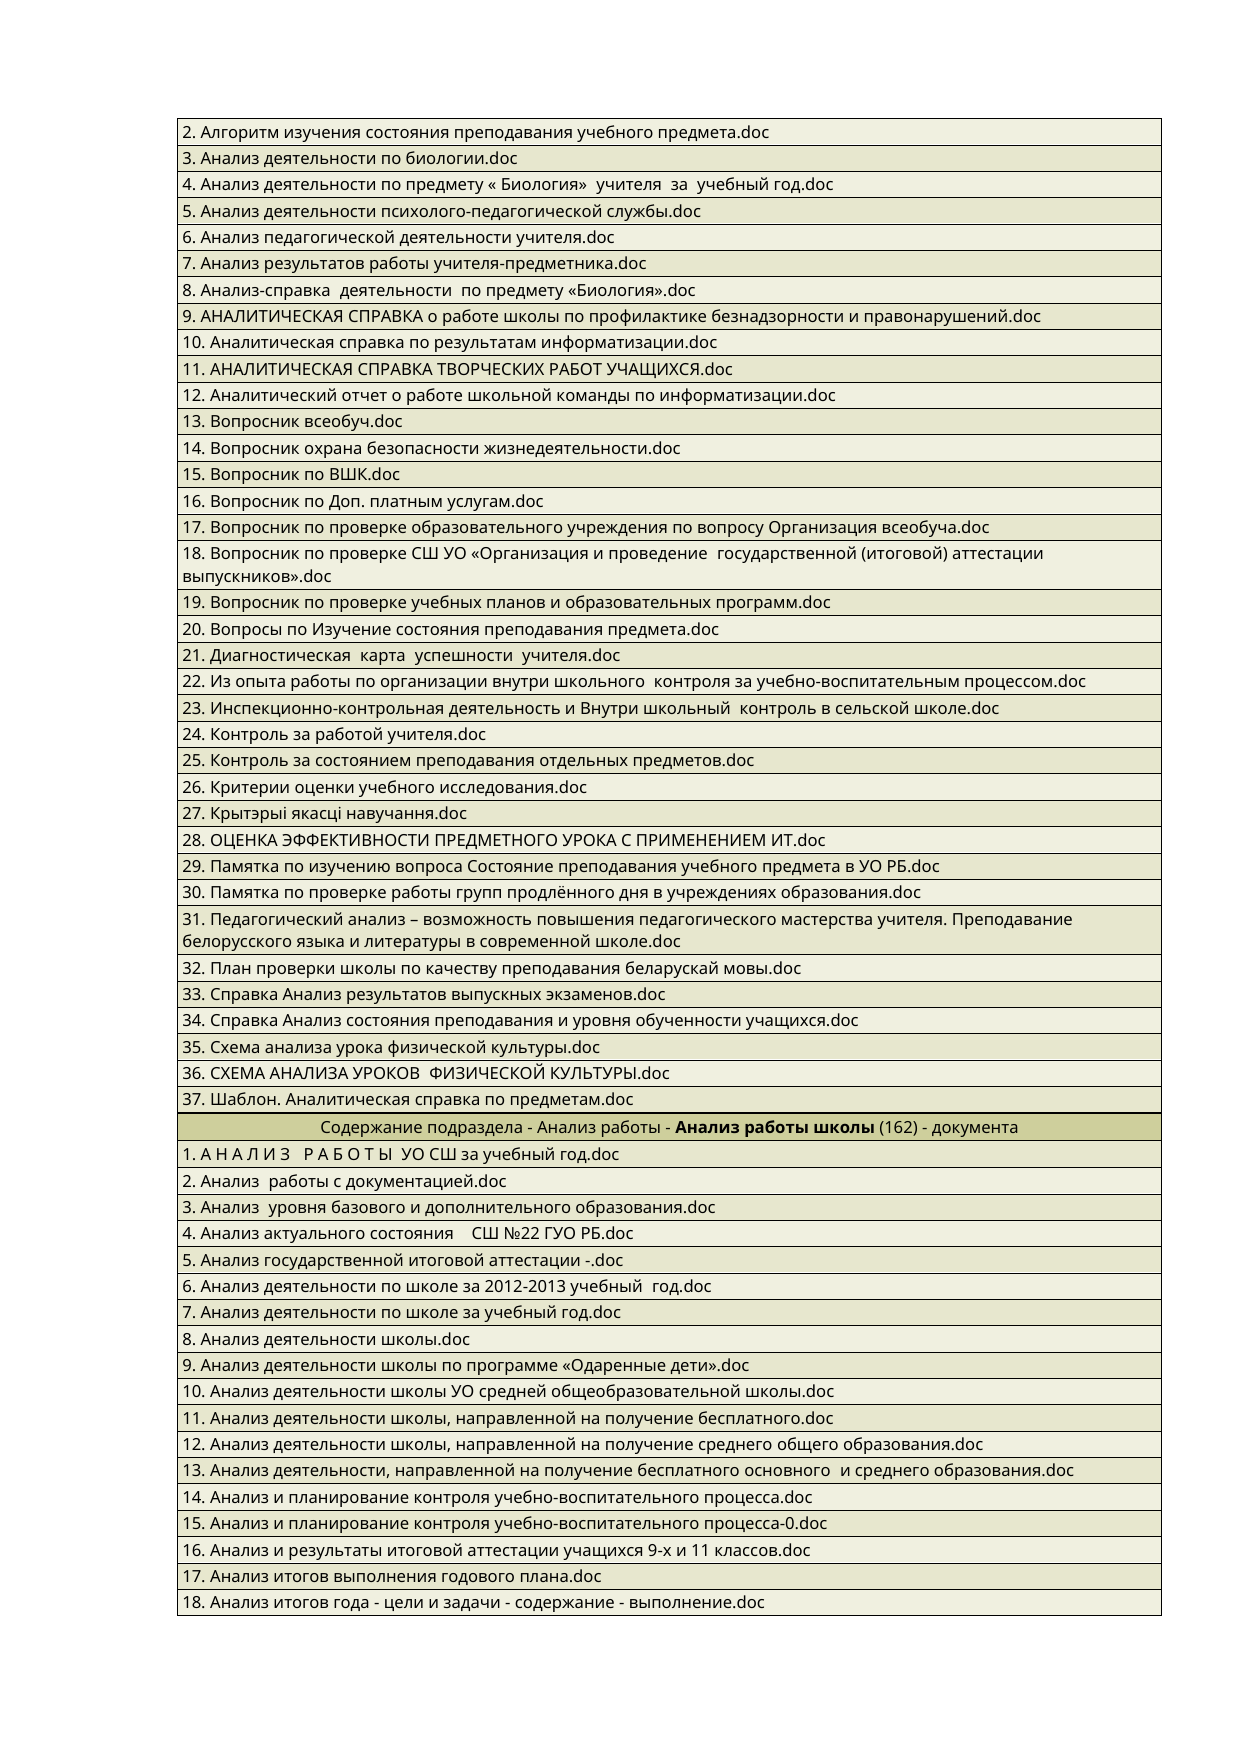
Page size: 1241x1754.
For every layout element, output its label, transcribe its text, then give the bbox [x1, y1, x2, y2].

table_cell 22. Из опыта работы по организации внутри школьного контроля за учебно-воспитательным процессом.doc [178, 669, 1161, 694]
table_cell 29. Памятка по изучению вопроса Состояние преподавания учебного предмета в УО РБ.doc [178, 854, 1161, 879]
table_cell 10. Анализ деятельности школы УО средней общеобразовательной школы.doc [178, 1379, 1161, 1404]
table_cell 32. План проверки школы по качеству преподавания беларускай мовы.doc [178, 955, 1161, 981]
table_cell 6. Анализ деятельности по школе за 2012-2013 учебный год.doc [178, 1274, 1161, 1299]
table_cell 33. Справка Анализ результатов выпускных экзаменов.doc [178, 982, 1161, 1007]
table_cell 8. Анализ деятельности школы.doc [178, 1326, 1161, 1352]
table_cell Содержание подраздела - Анализ работы - Анализ работы школы (162) - документа [178, 1114, 1161, 1140]
table_cell 9. АНАЛИТИЧЕСКАЯ СПРАВКА о работе школы по профилактике безнадзорности и правонарушений.doc [178, 304, 1161, 329]
table_cell 13. Анализ деятельности, направленной на получение бесплатного основного и среднего образования.doc [178, 1458, 1161, 1483]
table_cell 11. АНАЛИТИЧЕСКАЯ СПРАВКА ТВОРЧЕСКИХ РАБОТ УЧАЩИХСЯ.doc [178, 356, 1161, 382]
table_cell 7. Анализ деятельности по школе за учебный год.doc [178, 1300, 1161, 1325]
table_cell 9. Анализ деятельности школы по программе «Одаренные дети».doc [178, 1353, 1161, 1378]
table_cell 10. Аналитическая справка по результатам информатизации.doc [178, 330, 1161, 355]
table_cell 18. Вопросник по проверке СШ УО «Организация и проведение государственной (итоговой) аттестации выпускников».doc [178, 541, 1161, 589]
table_cell 1. А Н А Л И З Р А Б О Т Ы УО СШ за учебный год.doc [178, 1141, 1161, 1167]
table_cell 7. Анализ результатов работы учителя-предметника.doc [178, 251, 1161, 276]
table_cell 12. Аналитический отчет о работе школьной команды по информатизации.doc [178, 383, 1161, 408]
table_cell 15. Анализ и планирование контроля учебно-воспитательного процесса-0.doc [178, 1511, 1161, 1536]
table_cell 28. ОЦЕНКА ЭФФЕКТИВНОСТИ ПРЕДМЕТНОГО УРОКА С ПРИМЕНЕНИЕМ ИТ.doc [178, 827, 1161, 852]
table_cell 34. Справка Анализ состояния преподавания и уровня обученности учащихся.doc [178, 1008, 1161, 1033]
table_cell 12. Анализ деятельности школы, направленной на получение среднего общего образования.doc [178, 1432, 1161, 1457]
table_cell 4. Анализ актуального состояния СШ №22 ГУО РБ.doc [178, 1221, 1161, 1246]
table_cell 24. Контроль за работой учителя.doc [178, 722, 1161, 747]
table_cell 15. Вопросник по ВШК.doc [178, 462, 1161, 487]
table_cell 5. Анализ государственной итоговой аттестации -.doc [178, 1247, 1161, 1272]
table_cell 21. Диагностическая карта успешности учителя.doc [178, 643, 1161, 668]
table_cell 6. Анализ педагогической деятельности учителя.doc [178, 225, 1161, 250]
table_cell 5. Анализ деятельности психолого-педагогической службы.doc [178, 198, 1161, 223]
table_cell 19. Вопросник по проверке учебных планов и образовательных программ.doc [178, 590, 1161, 615]
table_cell 17. Вопросник по проверке образовательного учреждения по вопросу Организация всеобуча.doc [178, 515, 1161, 540]
table_cell 2. Алгоритм изучения состояния преподавания учебного предмета.doc [178, 119, 1161, 144]
table_cell 17. Анализ итогов выполнения годового плана.doc [178, 1564, 1161, 1589]
table_cell 4. Анализ деятельности по предмету « Биология» учителя за учебный год.doc [178, 172, 1161, 197]
table_cell 14. Вопросник охрана безопасности жизнедеятельности.doc [178, 435, 1161, 461]
table_cell 20. Вопросы по Изучение состояния преподавания предмета.doc [178, 616, 1161, 642]
table_cell 23. Инспекционно-контрольная деятельность и Внутри школьный контроль в сельской школе.doc [178, 695, 1161, 721]
table_cell 37. Шаблон. Аналитическая справка по предметам.doc [178, 1087, 1161, 1112]
table_cell 36. СХЕМА АНАЛИЗА УРОКОВ ФИЗИЧЕСКОЙ КУЛЬТУРЫ.doc [178, 1061, 1161, 1086]
table_cell 35. Схема анализа урока физической культуры.doc [178, 1034, 1161, 1059]
table_cell 2. Анализ работы с документацией.doc [178, 1168, 1161, 1193]
table_cell 30. Памятка по проверке работы групп продлённого дня в учреждениях образования.doc [178, 880, 1161, 905]
table_cell 16. Анализ и результаты итоговой аттестации учащихся 9-х и 11 классов.doc [178, 1537, 1161, 1562]
table_cell 13. Вопросник всеобуч.doc [178, 409, 1161, 434]
table_cell 26. Критерии оценки учебного исследования.doc [178, 774, 1161, 800]
table_cell 8. Анализ-справка деятельности по предмету «Биология».doc [178, 277, 1161, 303]
table_cell 31. Педагогический анализ – возможность повышения педагогического мастерства учителя. Преподавание белорусского языка и литературы в современной школе.doc [178, 906, 1161, 954]
table_cell 25. Контроль за состоянием преподавания отдельных предметов.doc [178, 748, 1161, 773]
table_cell 14. Анализ и планирование контроля учебно-воспитательного процесса.doc [178, 1484, 1161, 1510]
table_cell 3. Анализ уровня базового и дополнительного образования.doc [178, 1195, 1161, 1220]
table_cell 16. Вопросник по Доп. платным услугам.doc [178, 488, 1161, 513]
table_cell 27. Крытэрыі якасці навучання.doc [178, 801, 1161, 826]
table_cell 3. Анализ деятельности по биологии.doc [178, 146, 1161, 171]
table_cell 11. Анализ деятельности школы, направленной на получение бесплатного.doc [178, 1405, 1161, 1431]
table_cell 18. Анализ итогов года - цели и задачи - содержание - выполнение.doc [178, 1590, 1161, 1615]
